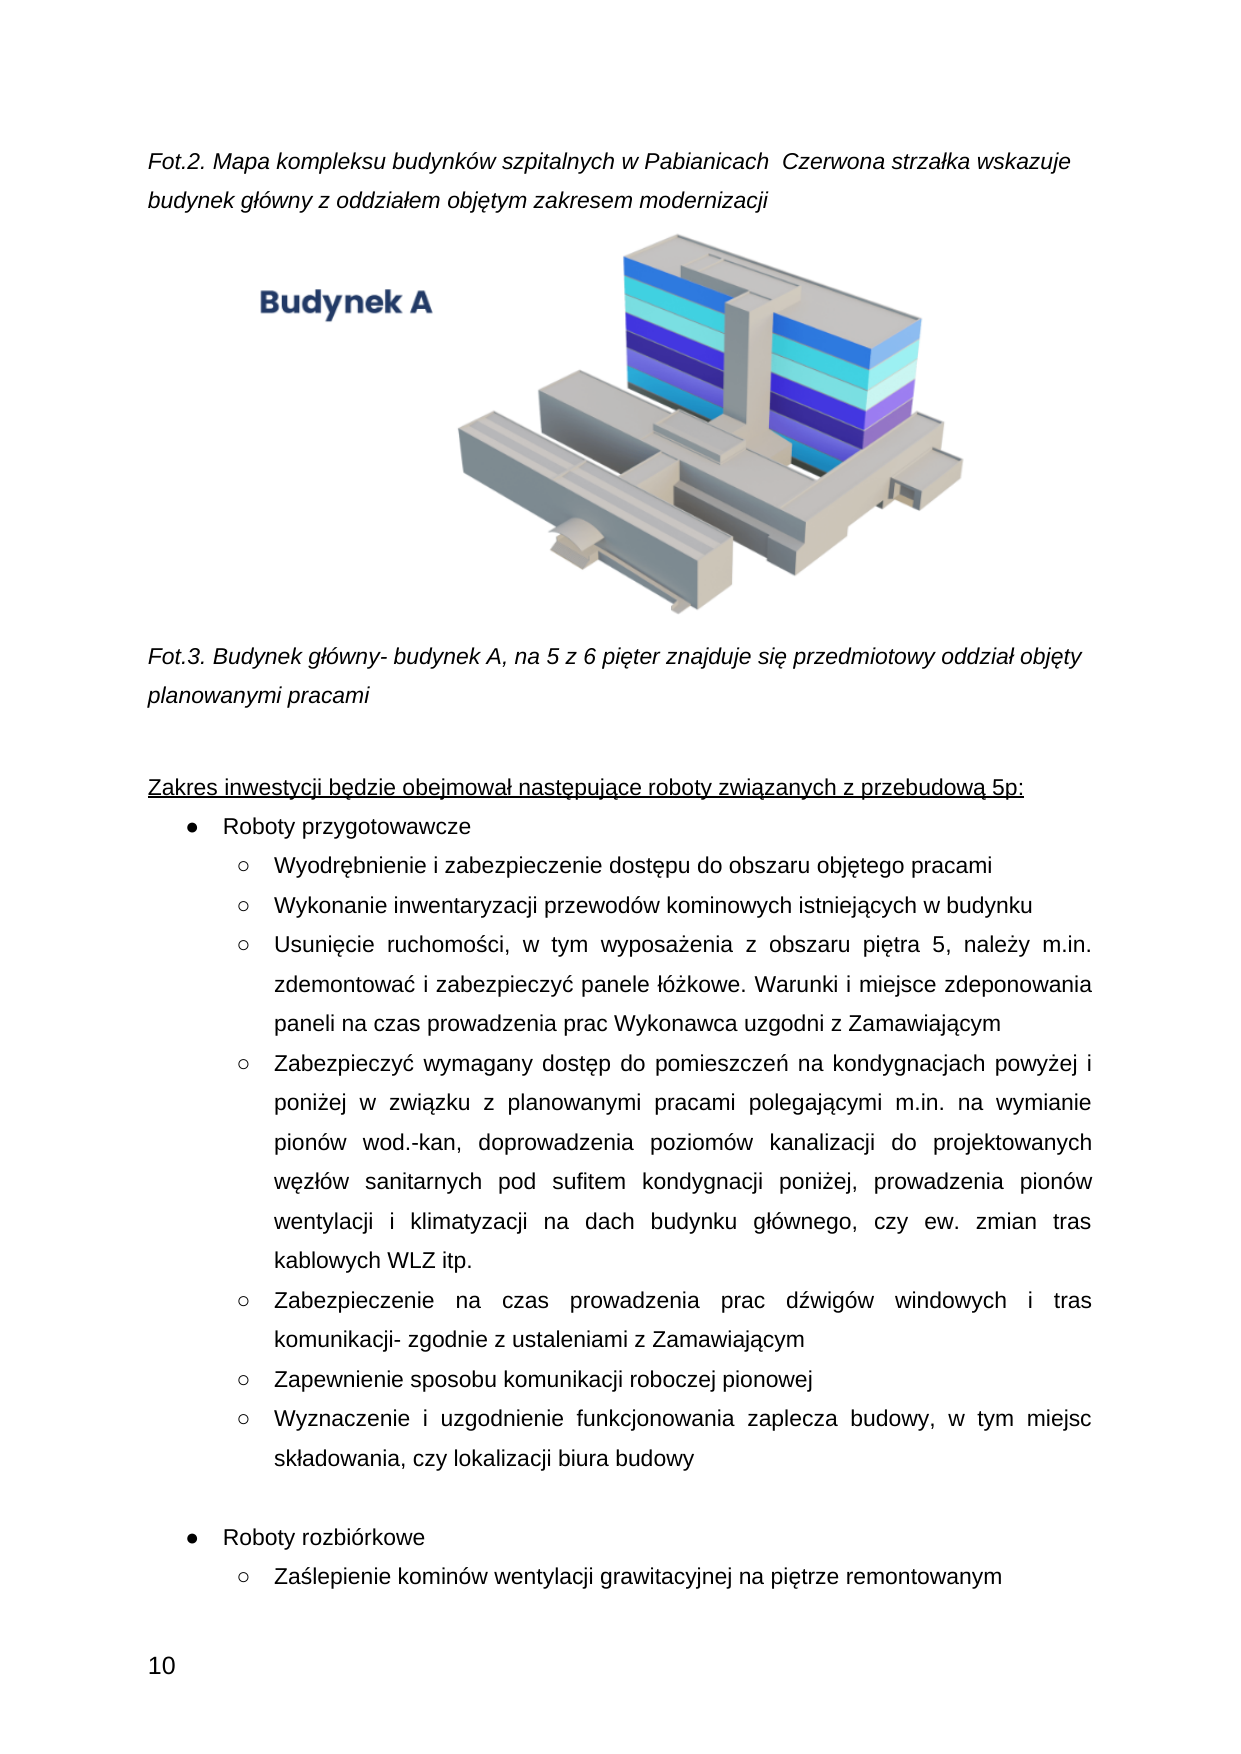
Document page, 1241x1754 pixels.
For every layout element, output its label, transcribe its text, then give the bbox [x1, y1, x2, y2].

list Zabezpieczyć wymagany dostęp do pomieszczeń na kondygnacjach powyżej i poniżej w związku z planowanymi pracami polegającymi m.in. na wymianie pionów wod.-kan, doprowadzenia poziomów kanalizacji do projektowanych węzłów sanitarnych pod sufitem kondygnacji poniżej, prowadzenia pionów wentylacji i klimatyzacji na dach budynku głównego, czy ew. zmian tras kablowych WLZ itp. [236, 1050, 1092, 1274]
list Zapewnienie sposobu komunikacji roboczej pionowej [236, 1366, 1092, 1392]
text Fot.2. Mapa kompleksu budynków szpitalnych w Pabianicach Czerwona strzałka wskazuje budynek główny z oddziałem objętym zakresem modernizacji [148, 148, 1092, 213]
list Zabezpieczenie na czas prowadzenia prac dźwigów windowych i tras komunikacji- zgodnie z ustaleniami z Zamawiającym [236, 1287, 1092, 1353]
list Wykonanie inwentaryzacji przewodów kominowych istniejących w budynku [236, 892, 1092, 918]
list Usunięcie ruchomości, w tym wyposażenia z obszaru piętra 5, należy m.in. zdemontować i zabezpieczyć panele łóżkowe. Warunki i miejsce zdeponowania paneli na czas prowadzenia prac Wykonawca uzgodni z Zamawiającym [236, 931, 1092, 1037]
list Roboty rozbiórkowe [185, 1524, 1092, 1550]
text Zakres inwestycji będzie obejmował następujące roboty związanych z przebudową 5p: [148, 773, 1092, 800]
list Roboty przygotowawcze [185, 813, 1092, 839]
list Wyodrębnienie i zabezpieczenie dostępu do obszaru objętego pracami [236, 852, 1092, 879]
list Wyznaczenie i uzgodnienie funkcjonowania zaplecza budowy, w tym miejsc składowania, czy lokalizacji biura budowy [236, 1405, 1092, 1471]
text Fot.3. Budynek główny- budynek A, na 5 z 6 pięter znajduje się przedmiotowy oddział objęty planowanymi pracami [148, 643, 1092, 708]
picture [147, 226, 1092, 629]
list Zaślepienie kominów wentylacji grawitacyjnej na piętrze remontowanym [236, 1563, 1092, 1589]
